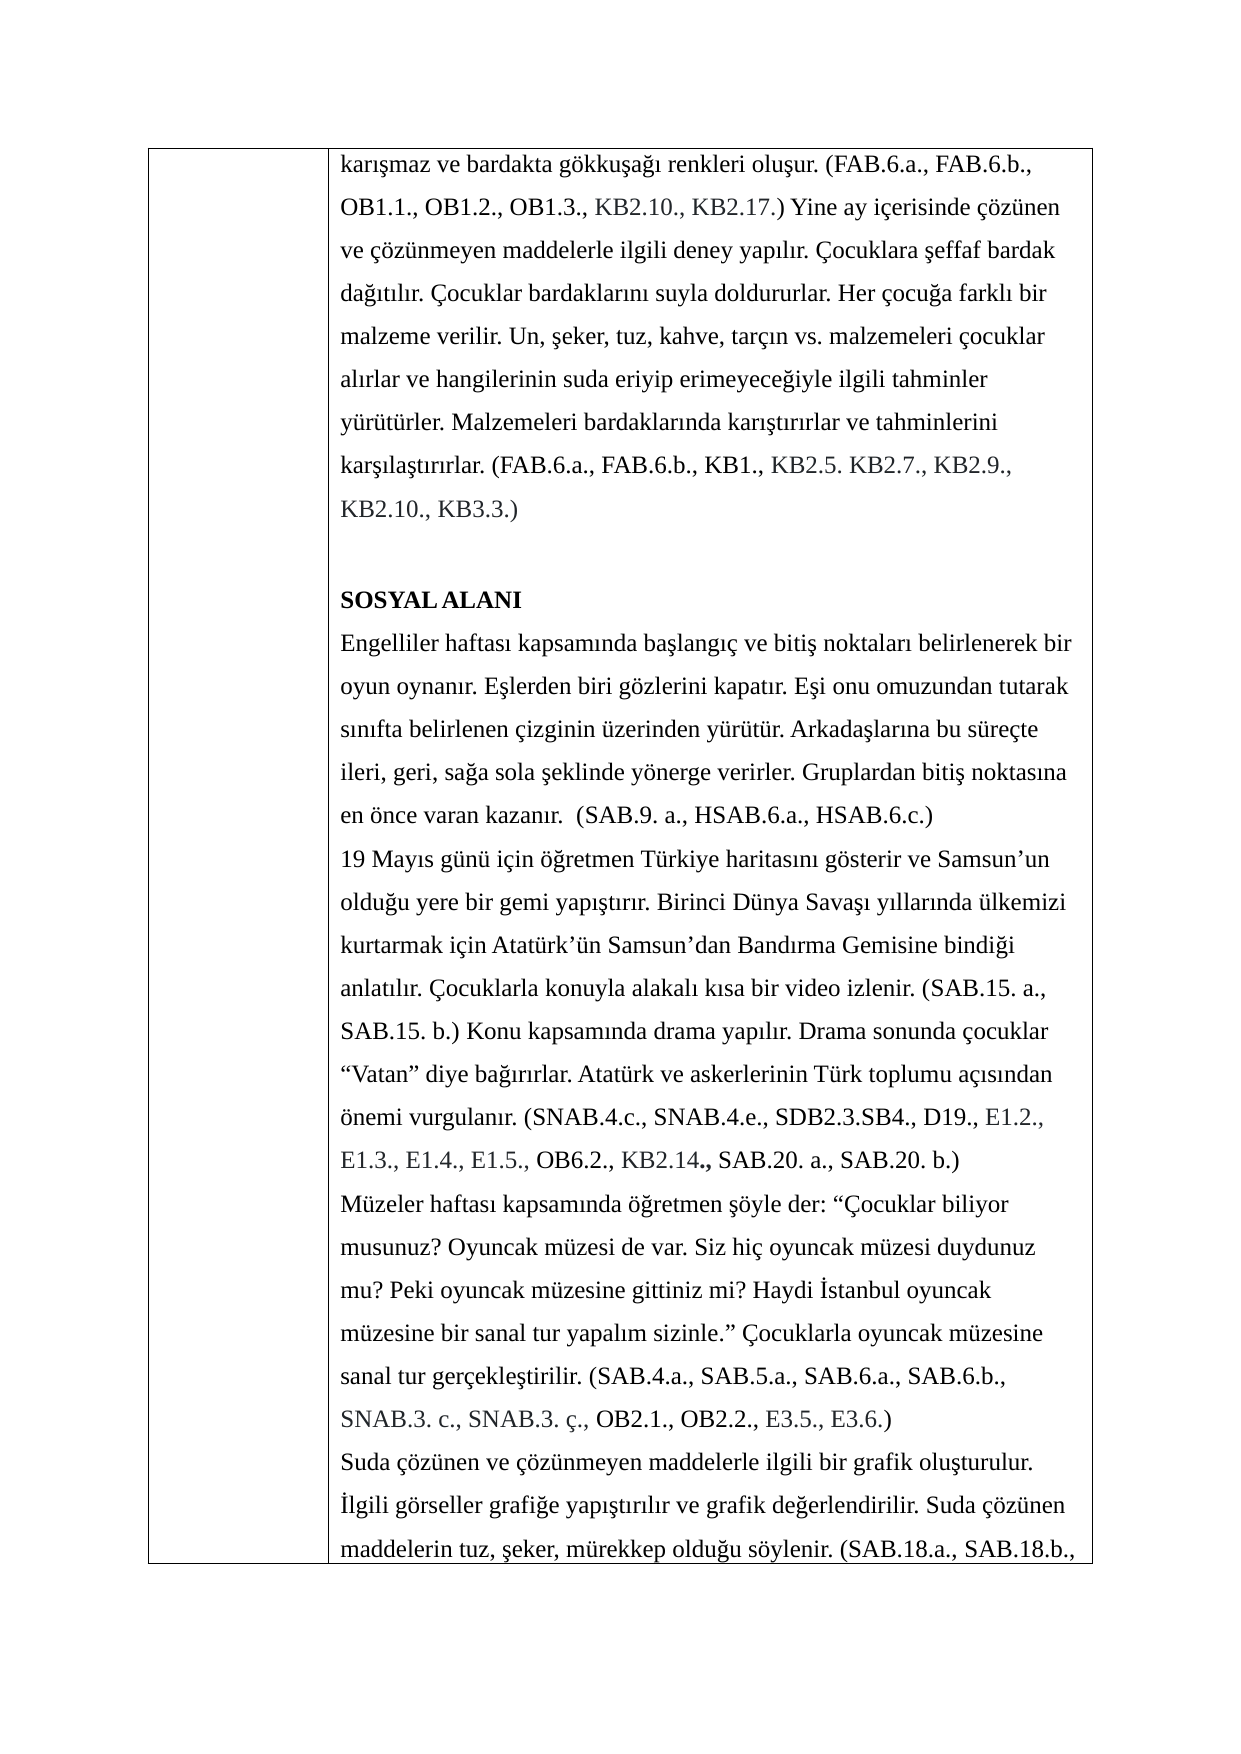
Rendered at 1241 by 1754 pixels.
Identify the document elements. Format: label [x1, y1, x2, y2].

table_header [149, 149, 328, 1562]
table_header [329, 149, 1092, 1562]
